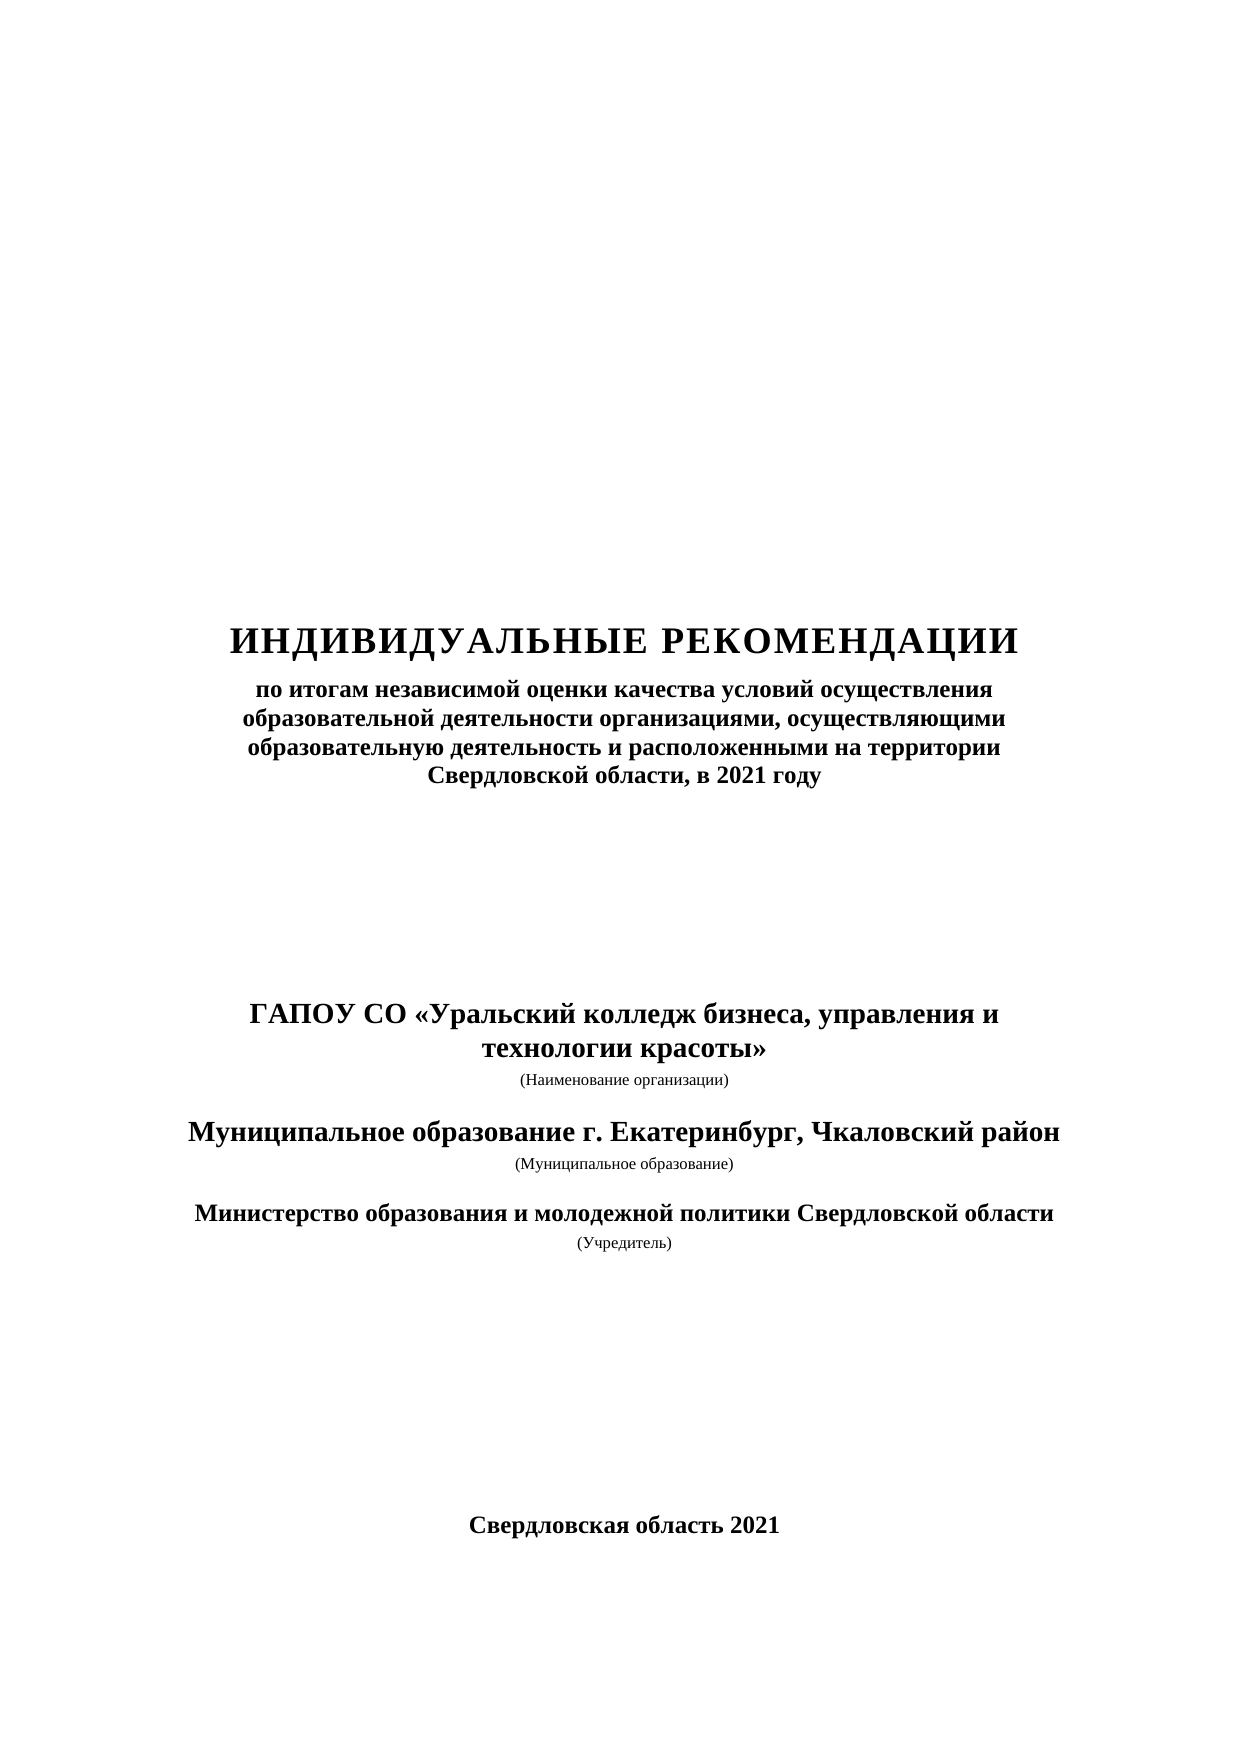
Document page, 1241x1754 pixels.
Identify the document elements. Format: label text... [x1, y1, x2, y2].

text (Учредитель) [177, 1233, 1071, 1252]
text ИНДИВИДУАЛЬНЫЕ РЕКОМЕНДАЦИИ [177, 619, 1071, 662]
text Свердловская область 2021 [177, 1510, 1071, 1539]
text ГАПОУ СО «Уральский колледж бизнеса, управления и технологии красоты» [177, 996, 1071, 1063]
text по итогам независимой оценки качества условий осуществления образовательной деятельности организациями, осуществляющими образовательную деятельность и расположенными на территории Свердловской области, в 2021 году [177, 674, 1071, 789]
text Муниципальное образование г. Екатеринбург, Чкаловский район [177, 1114, 1071, 1147]
text (Наименование организации) [177, 1069, 1071, 1089]
text (Муниципальное образование) [177, 1153, 1071, 1173]
text Министерство образования и молодежной политики Свердловской области [177, 1198, 1071, 1226]
